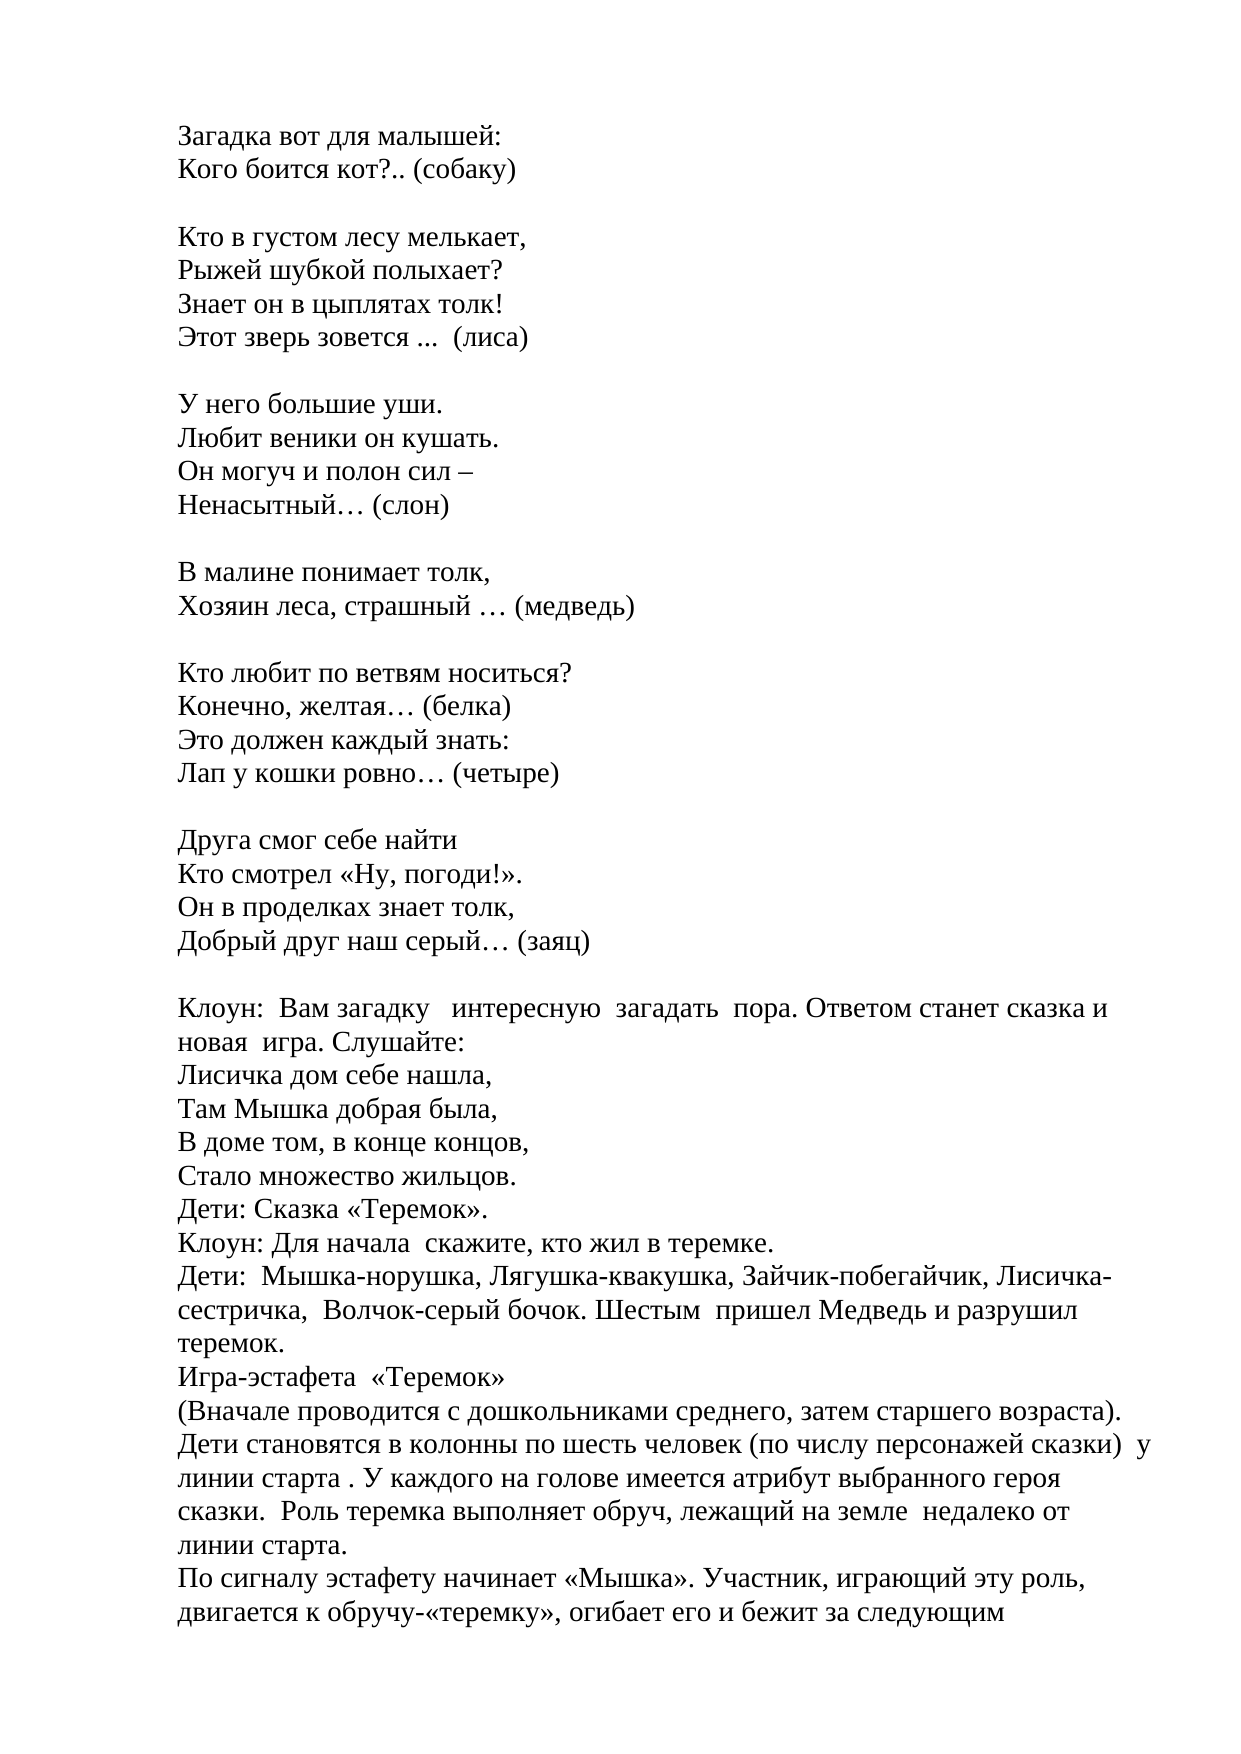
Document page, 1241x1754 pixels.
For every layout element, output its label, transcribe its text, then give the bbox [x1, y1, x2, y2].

text Стало множество жильцов. [177, 1158, 1152, 1191]
text Друга смог себе найти [177, 822, 1152, 856]
text (Вначале проводится с дошкольниками среднего, затем старшего возраста). [177, 1393, 1152, 1426]
text Игра-эстафета «Теремок» [177, 1359, 1152, 1393]
text Кто любит по ветвям носиться? [177, 655, 1152, 688]
text Он в проделках знает толк, [177, 889, 1152, 923]
text Рыжей шубкой полыхает? [177, 252, 1152, 286]
text Знает он в цыплятах толк! [177, 286, 1152, 319]
text Клоун: Для начала скажите, кто жил в теремке. [177, 1225, 1152, 1258]
text Хозяин леса, страшный … (медведь) [177, 588, 1152, 621]
text Дети становятся в колонны по шесть человек (по числу персонажей сказки) у линии старта . У каждого на голове имеется атрибут выбранного героя сказки. Роль теремка выполняет обруч, лежащий на земле недалеко от линии старта. [177, 1426, 1152, 1560]
text Загадка вот для малышей: [177, 118, 1152, 152]
text Кто смотрел «Ну, погоди!». [177, 856, 1152, 889]
text Дети: Мышка-норушка, Лягушка-квакушка, Зайчик-побегайчик, Лисичка-сестричка, Волчок-серый бочок. Шестым пришел Медведь и разрушил теремок. [177, 1258, 1152, 1359]
text У него большие уши. [177, 386, 1152, 420]
text Лисичка дом себе нашла, [177, 1057, 1152, 1091]
text Кто в густом лесу мелькает, [177, 219, 1152, 252]
text Лап у кошки ровно… (четыре) [177, 755, 1152, 789]
text Клоун: Вам загадку интересную загадать пора. Ответом станет сказка и новая игра. Слушайте: [177, 990, 1152, 1057]
text Дети: Сказка «Теремок». [177, 1191, 1152, 1225]
text Добрый друг наш серый… (заяц) [177, 923, 1152, 957]
text Этот зверь зовется ... (лиса) [177, 319, 1152, 353]
text Это должен каждый знать: [177, 722, 1152, 755]
text Кого боится кот?.. (собаку) [177, 152, 1152, 185]
text Конечно, желтая… (белка) [177, 688, 1152, 722]
text В малине понимает толк, [177, 554, 1152, 588]
text Ненасытный… (слон) [177, 487, 1152, 521]
text Любит веники он кушать. [177, 420, 1152, 453]
text В доме том, в конце концов, [177, 1124, 1152, 1158]
text Он могуч и полон сил – [177, 453, 1152, 487]
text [177, 1560, 1152, 1627]
text Там Мышка добрая была, [177, 1091, 1152, 1124]
